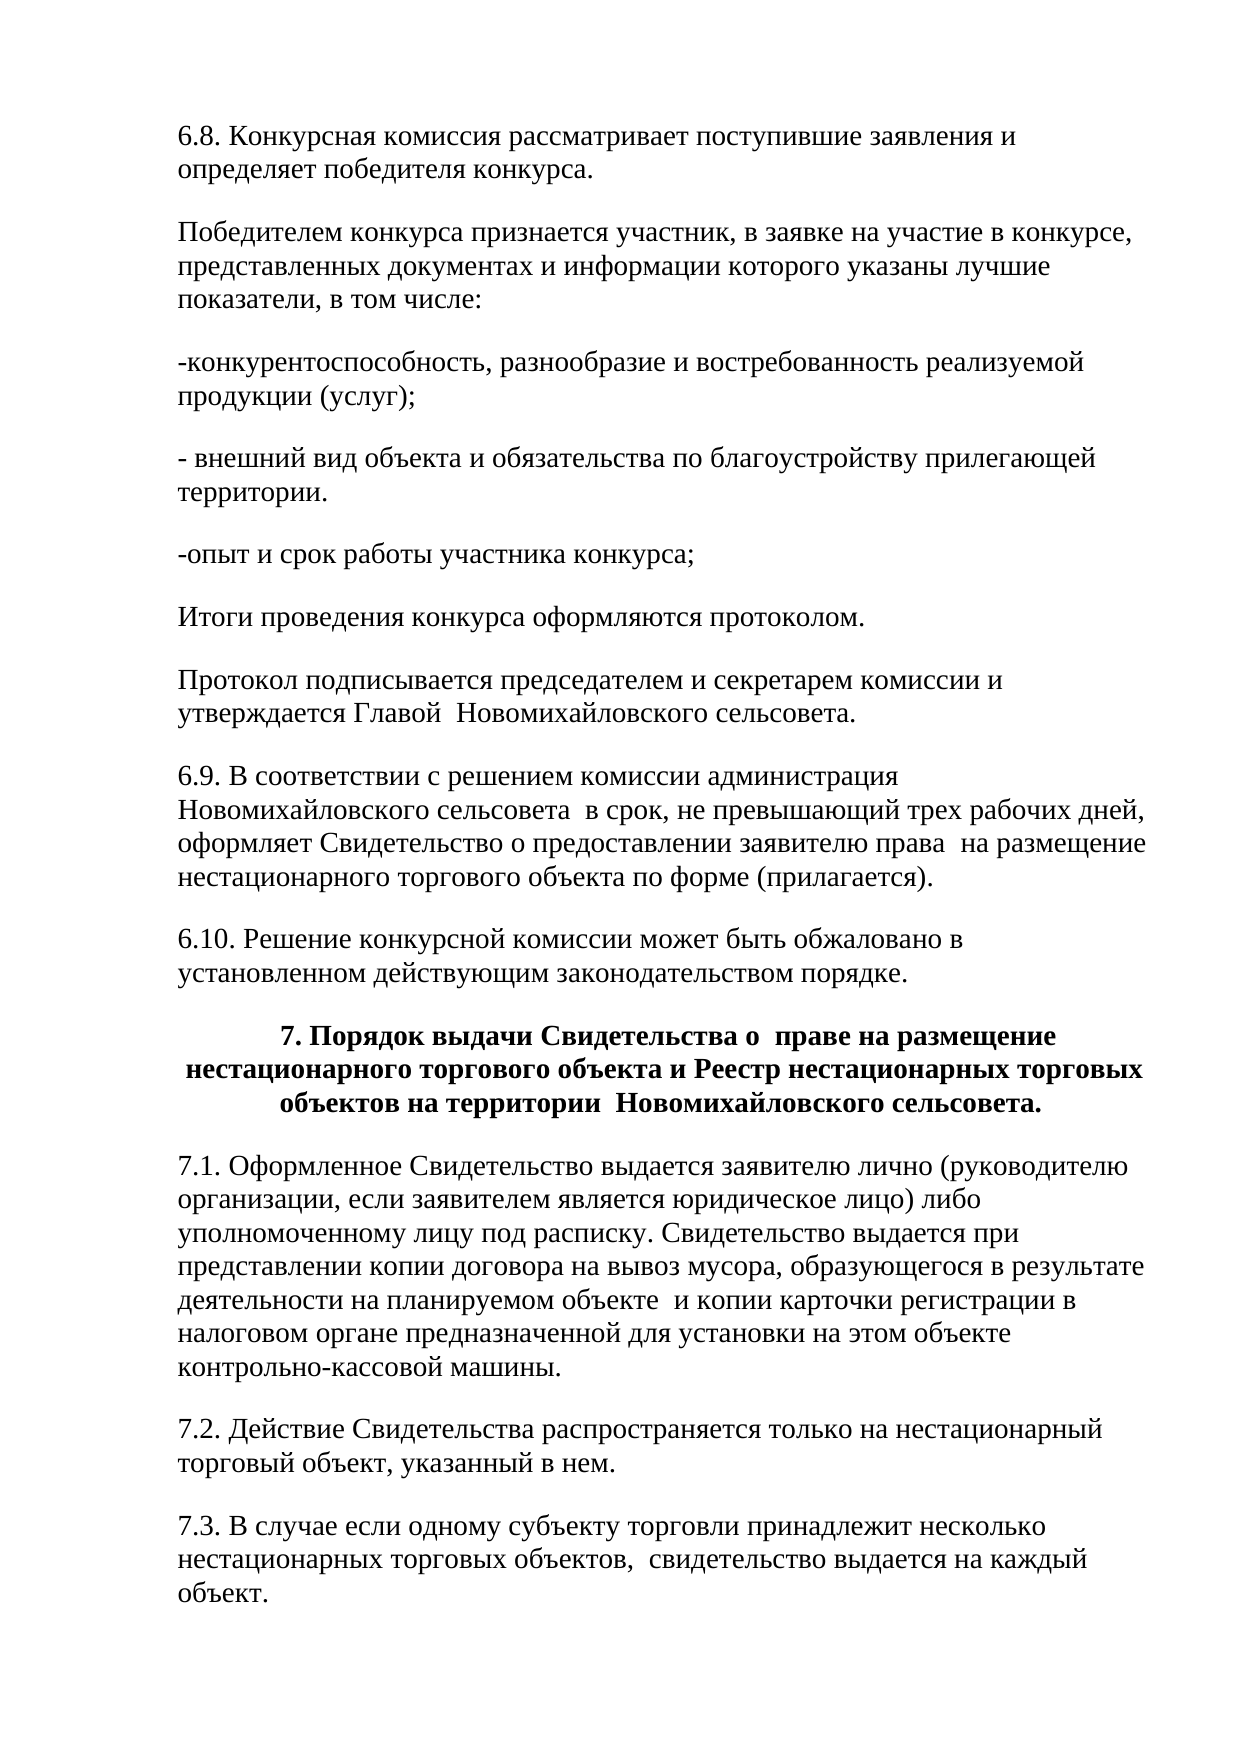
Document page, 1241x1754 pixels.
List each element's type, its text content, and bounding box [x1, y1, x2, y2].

text -опыт и срок работы участника конкурса; [177, 537, 1152, 570]
text Итоги проведения конкурса оформляются протоколом. [177, 599, 1152, 633]
text 7. Порядок выдачи Свидетельства о праве на размещение нестационарного торгового объекта и Реестр нестационарных торговых объектов на территории Новомихайловского сельсовета. [177, 1018, 1152, 1118]
text 6.8. Конкурсная комиссия рассматривает поступившие заявления и определяет победителя конкурса. [177, 118, 1152, 185]
text 6.9. В соответствии с решением комиссии администрация Новомихайловского сельсовета в срок, не превышающий трех рабочих дней, оформляет Свидетельство о предоставлении заявителю права на размещение нестационарного торгового объекта по форме (прилагается). [177, 758, 1152, 892]
text -конкурентоспособность, разнообразие и востребованность реализуемой продукции (услуг); [177, 344, 1152, 411]
text Победителем конкурса признается участник, в заявке на участие в конкурсе, представленных документах и информации которого указаны лучшие показатели, в том числе: [177, 214, 1152, 315]
text 7.2. Действие Свидетельства распространяется только на нестационарный торговый объект, указанный в нем. [177, 1412, 1152, 1479]
text 6.10. Решение конкурсной комиссии может быть обжаловано в установленном действующим законодательством порядке. [177, 922, 1152, 989]
text Протокол подписывается председателем и секретарем комиссии и утверждается Главой Новомихайловского сельсовета. [177, 662, 1152, 729]
text 7.1. Оформленное Свидетельство выдается заявителю лично (руководителю организации, если заявителем является юридическое лицо) либо уполномоченному лицу под расписку. Свидетельство выдается при представлении копии договора на вывоз мусора, образующегося в результате деятельности на планируемом объекте и копии карточки регистрации в налоговом органе предназначенной для установки на этом объекте контрольно-кассовой машины. [177, 1148, 1152, 1382]
text 7.3. В случае если одному субъекту торговли принадлежит несколько нестационарных торговых объектов, свидетельство выдается на каждый объект. [177, 1508, 1152, 1608]
text - внешний вид объекта и обязательства по благоустройству прилегающей территории. [177, 440, 1152, 507]
